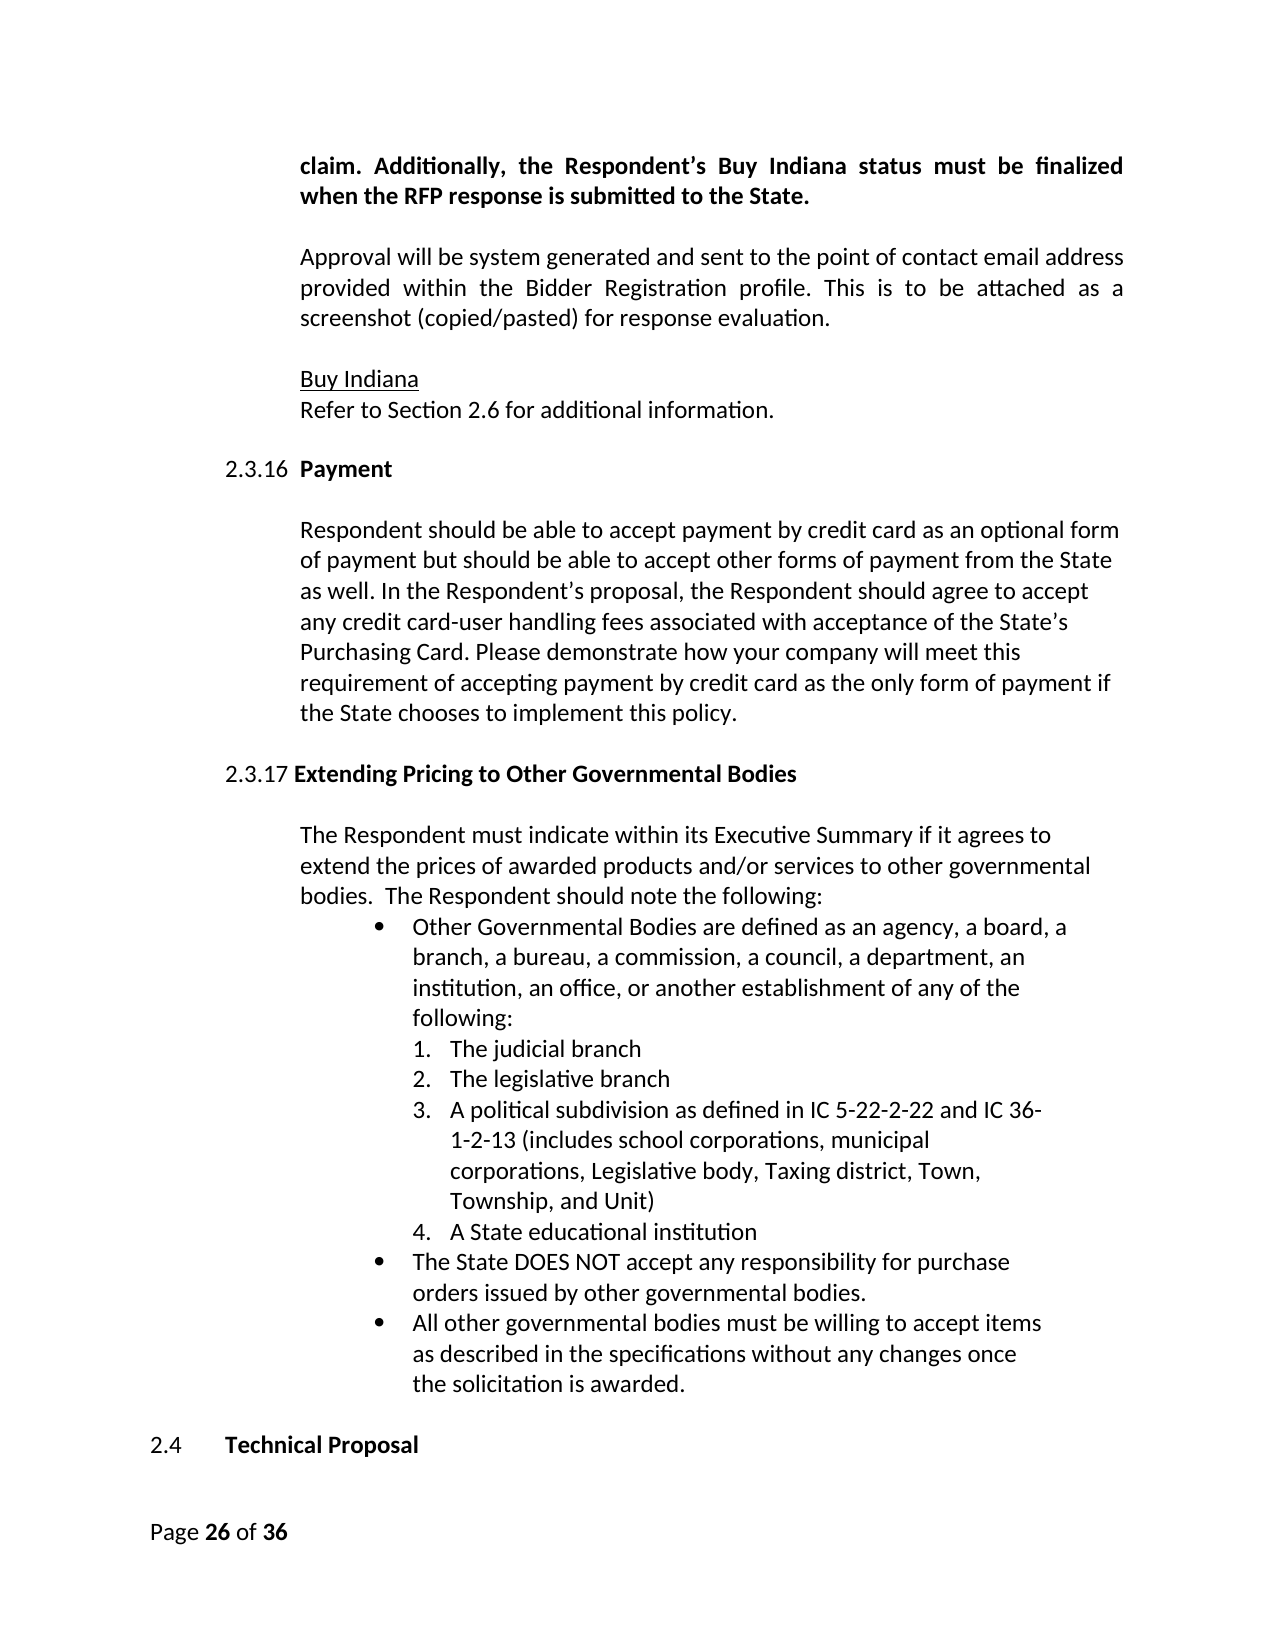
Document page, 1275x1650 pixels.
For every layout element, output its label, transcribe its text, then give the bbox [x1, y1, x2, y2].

subtitle 2.4 Technical Proposal [150, 1430, 1125, 1460]
list A State educational institution [412, 1216, 1050, 1247]
subtitle 2.3.17 Extending Pricing to Other Governmental Bodies [225, 758, 1125, 789]
list The State DOES NOT accept any responsibility for purchase orders issued by other governmental bodies. [375, 1247, 1050, 1308]
text The Respondent must indicate within its Executive Summary if it agrees to extend the prices of awarded products and/or services to other governmental bodies. The Respondent should note the following: [300, 819, 1125, 911]
list The legislative branch [412, 1063, 1125, 1094]
list All other governmental bodies must be willing to accept items as described in the specifications without any changes once the solicitation is awarded. [375, 1308, 1050, 1399]
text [225, 150, 1125, 211]
text Respondent should be able to accept payment by credit card as an optional form of payment but should be able to accept other forms of payment from the State as well. In the Respondent’s proposal, the Respondent should agree to accept any credit card-user handling fees associated with acceptance of the State’s Purchasing Card. Please demonstrate how your company will meet this requirement of accepting payment by credit card as the only form of payment if the State chooses to implement this policy. [300, 514, 1125, 728]
text Buy Indiana [225, 364, 1125, 394]
list A political subdivision as defined in IC 5-22-2-22 and IC 36-1-2-13 (includes school corporations, municipal corporations, Legislative body, Taxing district, Town, Township, and Unit) [412, 1094, 1050, 1216]
list Other Governmental Bodies are defined as an agency, a board, a branch, a bureau, a commission, a council, a department, an institution, an office, or another establishment of any of the following: [375, 911, 1125, 1033]
list The judicial branch [412, 1033, 1125, 1063]
subtitle 2.3.16 Payment [225, 453, 1125, 483]
text Approval will be system generated and sent to the point of contact email address provided within the Bidder Registration profile. This is to be attached as a screenshot (copied/pasted) for response evaluation. [300, 242, 1125, 333]
text Refer to Section 2.6 for additional information. [225, 394, 1125, 425]
